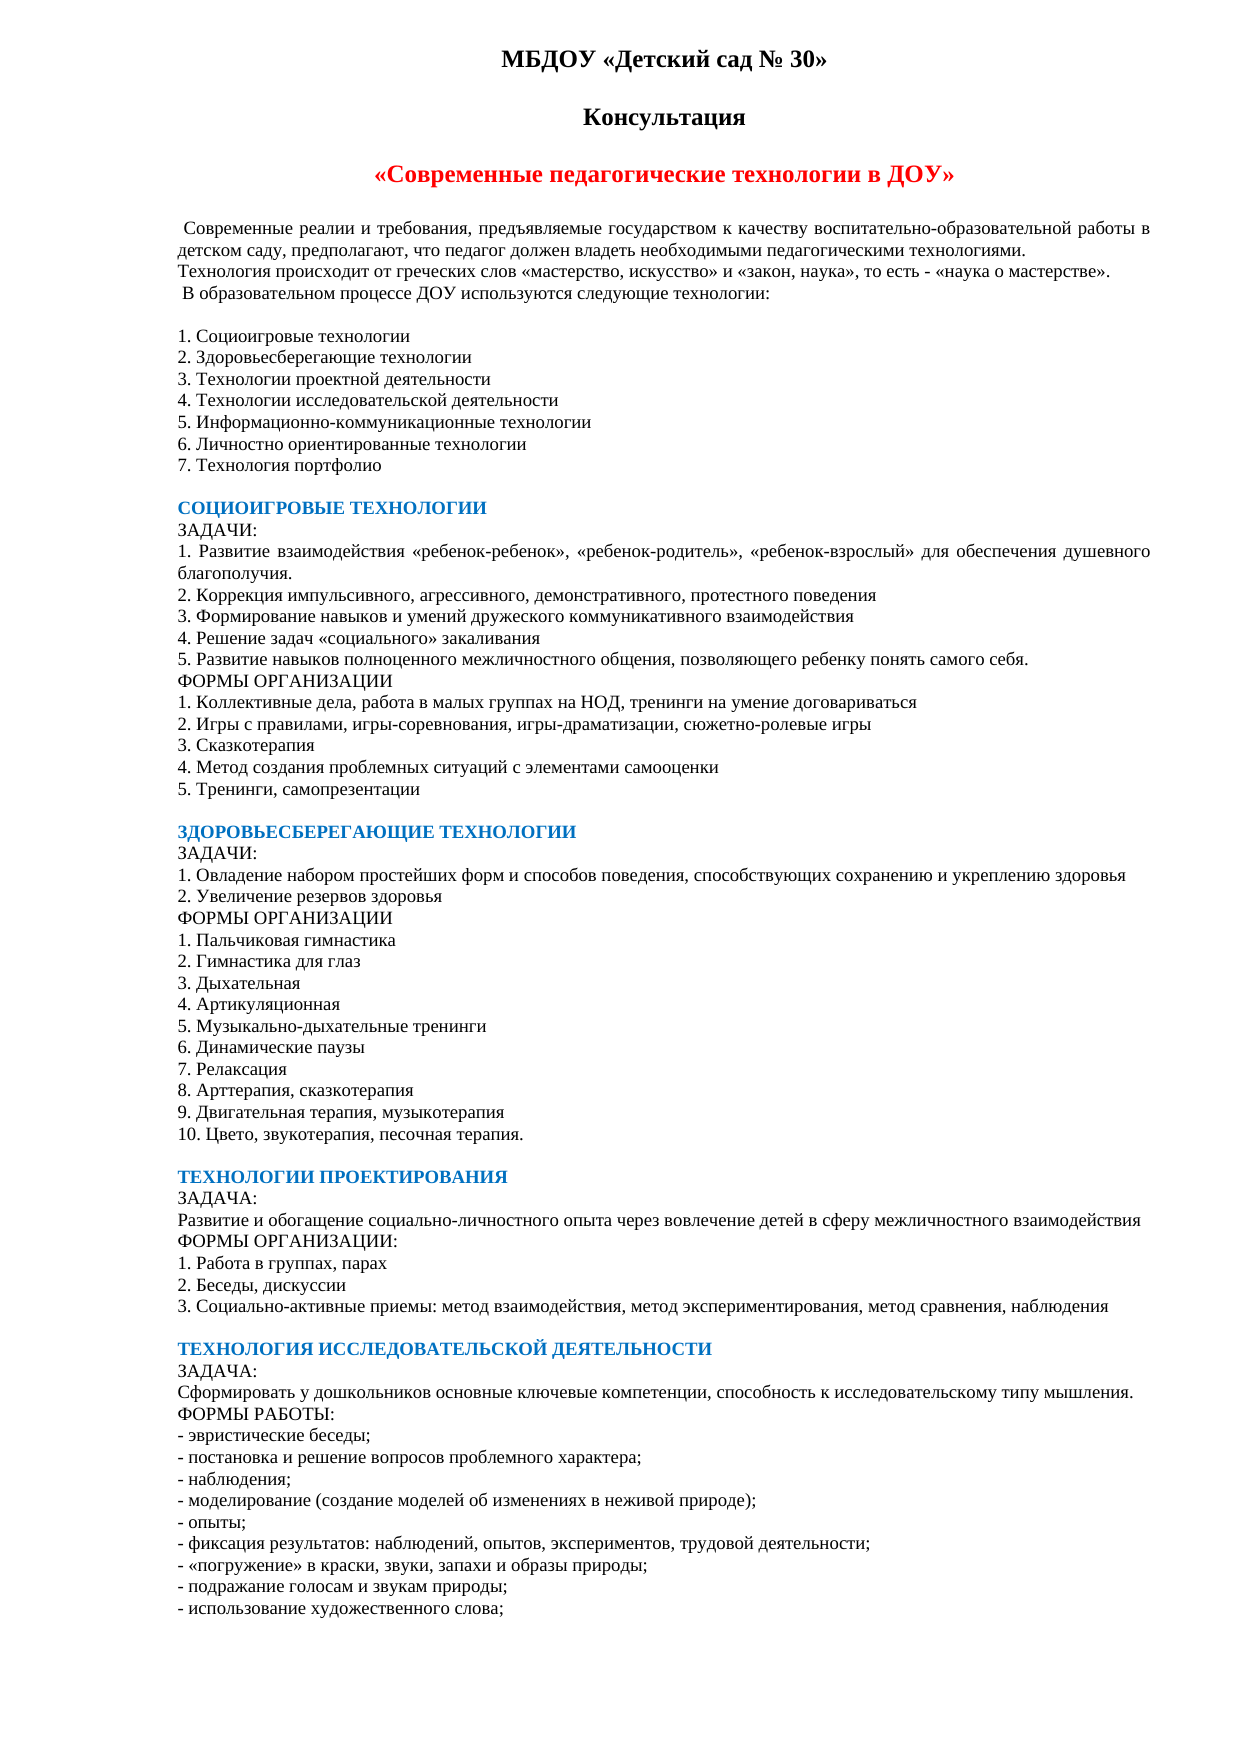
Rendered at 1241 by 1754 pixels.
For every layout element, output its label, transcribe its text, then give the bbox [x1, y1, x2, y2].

text ЗАДАЧИ: [177, 842, 1152, 864]
text - использование художественного слова; [177, 1597, 1152, 1618]
text 3. Формирование навыков и умений дружеского коммуникативного взаимодействия [177, 605, 1152, 627]
text - наблюдения; [177, 1467, 1152, 1489]
text 3. Дыхательная [177, 972, 1152, 993]
text 6. Динамические паузы [177, 1036, 1152, 1058]
text - постановка и решение вопросов проблемного характера; [177, 1446, 1152, 1467]
text 4. Решение задач «социального» закаливания [177, 627, 1152, 648]
text 3. Технологии проектной деятельности [177, 368, 1152, 389]
text 4. Метод создания проблемных ситуаций с элементами самооценки [177, 756, 1152, 777]
text ТЕХНОЛОГИЯ ИССЛЕДОВАТЕЛЬСКОЙ ДЕЯТЕЛЬНОСТИ [177, 1338, 1152, 1360]
text 8. Арттерапия, сказкотерапия [177, 1079, 1152, 1101]
text ЗАДАЧА: [177, 1187, 1152, 1209]
text 4. Технологии исследовательской деятельности [177, 389, 1152, 411]
text ФОРМЫ ОРГАНИЗАЦИИ: [177, 1230, 1152, 1252]
text 2. Гимнастика для глаз [177, 950, 1152, 972]
text 7. Технология портфолио [177, 454, 1152, 476]
text - «погружение» в краски, звуки, запахи и образы природы; [177, 1554, 1152, 1575]
text - моделирование (создание моделей об изменениях в неживой природе); [177, 1489, 1152, 1511]
text МБДОУ «Детский сад № 30» [177, 44, 1152, 73]
text «Современные педагогические технологии в ДОУ» [177, 159, 1152, 188]
text 1. Пальчиковая гимнастика [177, 928, 1152, 950]
text 1. Социоигровые технологии [177, 325, 1152, 346]
text 4. Артикуляционная [177, 993, 1152, 1015]
text ФОРМЫ ОРГАНИЗАЦИИ [177, 907, 1152, 928]
text ФОРМЫ ОРГАНИЗАЦИИ [177, 670, 1152, 691]
text 1. Коллективные дела, работа в малых группах на НОД, тренинги на умение договариваться [177, 691, 1152, 713]
text - опыты; [177, 1511, 1152, 1532]
text В образовательном процессе ДОУ используются следующие технологии: [177, 282, 1152, 303]
text 5. Тренинги, самопрезентации [177, 777, 1152, 799]
text 3. Сказкотерапия [177, 734, 1152, 756]
text 2. Игры с правилами, игры-соревнования, игры-драматизации, сюжетно-ролевые игры [177, 713, 1152, 734]
text 9. Двигательная терапия, музыкотерапия [177, 1101, 1152, 1122]
text СОЦИОИГРОВЫЕ ТЕХНОЛОГИИ [177, 497, 1152, 519]
text Развитие и обогащение социально-личностного опыта через вовлечение детей в сферу межличностного взаимодействия [177, 1209, 1152, 1230]
text 7. Релаксация [177, 1058, 1152, 1079]
text - подражание голосам и звукам природы; [177, 1575, 1152, 1597]
text 1. Развитие взаимодействия «ребенок-ребенок», «ребенок-родитель», «ребенок-взрослый» для обеспечения душевного благополучия. [177, 540, 1152, 583]
text Консультация [177, 102, 1152, 131]
text Технология происходит от греческих слов «мастерство, искусство» и «закон, наука», то есть - «наука о мастерстве». [177, 260, 1152, 282]
text 3. Социально-активные приемы: метод взаимодействия, метод экспериментирования, метод сравнения, наблюдения [177, 1295, 1152, 1317]
text 2. Беседы, дискуссии [177, 1273, 1152, 1295]
text ТЕХНОЛОГИИ ПРОЕКТИРОВАНИЯ [177, 1166, 1152, 1187]
text 10. Цвето, звукотерапия, песочная терапия. [177, 1122, 1152, 1144]
text Сформировать у дошкольников основные ключевые компетенции, способность к исследовательскому типу мышления. [177, 1381, 1152, 1403]
text 5. Музыкально-дыхательные тренинги [177, 1015, 1152, 1036]
text Современные реалии и требования, предъявляемые государством к качеству воспитательно-образовательной работы в детском саду, предполагают, что педагог должен владеть необходимыми педагогическими технологиями. [177, 217, 1152, 260]
text 2. Увеличение резервов здоровья [177, 885, 1152, 907]
text 2. Коррекция импульсивного, агрессивного, демонстративного, протестного поведения [177, 583, 1152, 605]
text ЗДОРОВЬЕСБЕРЕГАЮЩИЕ ТЕХНОЛОГИИ [177, 821, 1152, 842]
text - фиксация результатов: наблюдений, опытов, экспериментов, трудовой деятельности; [177, 1532, 1152, 1554]
text - эвристические беседы; [177, 1424, 1152, 1446]
text 6. Личностно ориентированные технологии [177, 432, 1152, 454]
text 5. Развитие навыков полноценного межличностного общения, позволяющего ребенку понять самого себя. [177, 648, 1152, 670]
text 1. Овладение набором простейших форм и способов поведения, способствующих сохранению и укреплению здоровья [177, 864, 1152, 885]
text 2. Здоровьесберегающие технологии [177, 346, 1152, 368]
text 1. Работа в группах, парах [177, 1252, 1152, 1273]
text ФОРМЫ РАБОТЫ: [177, 1403, 1152, 1424]
text 5. Информационно-коммуникационные технологии [177, 411, 1152, 432]
text ЗАДАЧА: [177, 1360, 1152, 1381]
text ЗАДАЧИ: [177, 519, 1152, 540]
